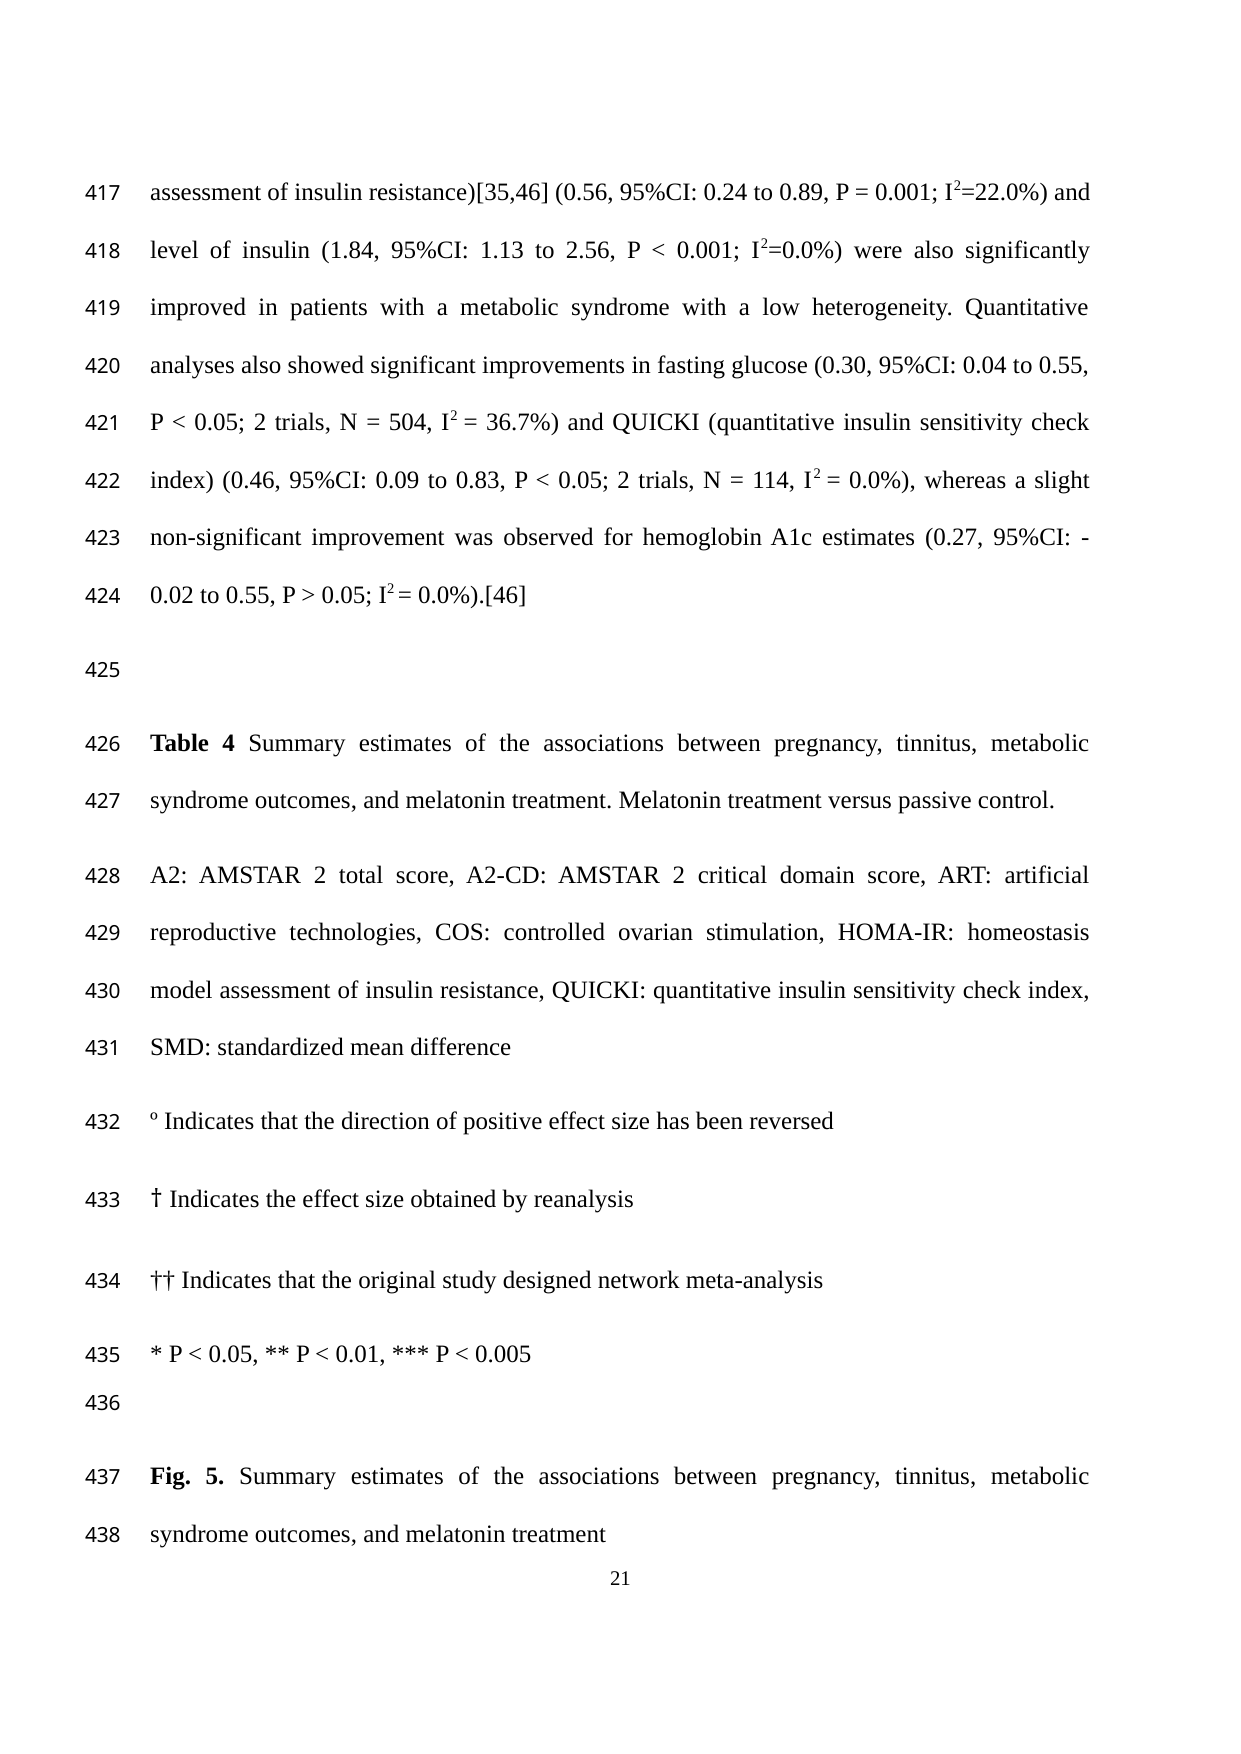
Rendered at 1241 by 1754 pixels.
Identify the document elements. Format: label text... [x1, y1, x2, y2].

text Fig. 5. Summary estimates of the associations between pregnancy, tinnitus, metabolic syndrome outcomes, and melatonin treatment [150, 1461, 1090, 1548]
text † Indicates the effect size obtained by reanalysis [150, 1181, 1090, 1214]
text †† Indicates that the original study designed network meta-analysis [150, 1265, 1090, 1294]
text * P < 0.05, ** P < 0.01, *** P < 0.005 [150, 1339, 1090, 1368]
text º Indicates that the direction of positive effect size has been reversed [150, 1106, 1090, 1135]
text Table 4 Summary estimates of the associations between pregnancy, tinnitus, metabolic syndrome outcomes, and melatonin treatment. Melatonin treatment versus passive control. [150, 728, 1090, 814]
text A2: AMSTAR 2 total score, A2-CD: AMSTAR 2 critical domain score, ART: artificial reproductive technologies, COS: controlled ovarian stimulation, HOMA-IR: homeostasis model assessment of insulin resistance, QUICKI: quantitative insulin sensitivity check index, SMD: standardized mean difference [150, 860, 1090, 1061]
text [150, 177, 1090, 608]
